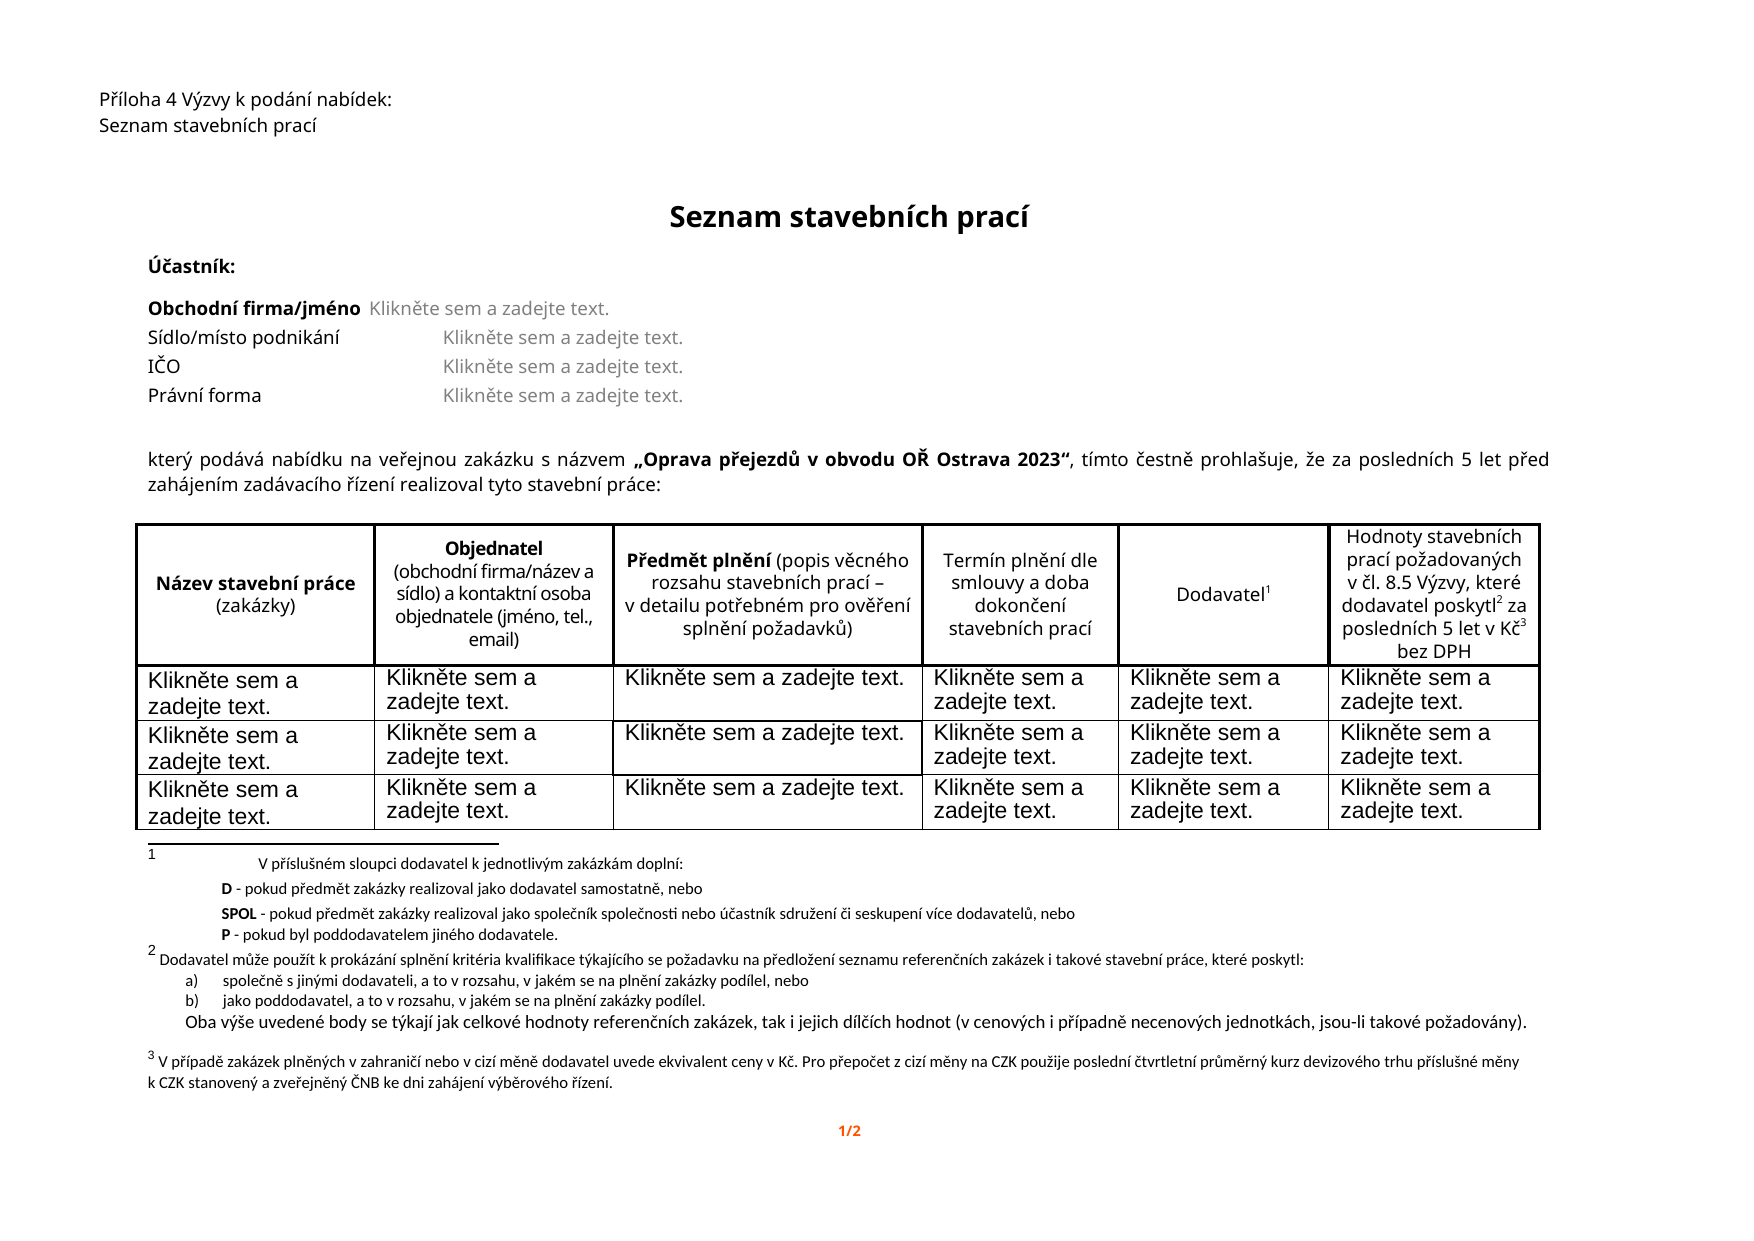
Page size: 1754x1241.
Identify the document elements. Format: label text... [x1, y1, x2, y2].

text který podává nabídku na veřejnou zakázku s názvem „Oprava přejezdů v obvodu OŘ Ostrava 2023“, tímto čestně prohlašuje, že za posledních 5 let před zahájením zadávacího řízení realizoval tyto stavební práce: [148, 446, 1551, 497]
title Seznam stavebních prací [148, 196, 1551, 236]
table_header Název stavební práce (zakázky) [138, 526, 373, 664]
text IČO [148, 350, 1551, 379]
table_header Termín plnění dle smlouvy a doba dokončení stavebních prací [924, 526, 1117, 664]
table_header Objednatel (obchodní firma/název a sídlo) a kontaktní osoba objednatele (jméno, tel., email) [376, 526, 612, 664]
text Obchodní firma/jméno [148, 292, 1551, 321]
table_header Hodnoty stavebních prací požadovaných v čl. 8.5 Výzvy, které dodavatel poskytl za posledních 5 let v Kč bez DPH [1331, 526, 1538, 664]
table_header Dodavatel [1120, 526, 1327, 664]
text Účastník: [148, 249, 1551, 279]
text Právní forma [148, 379, 1551, 408]
text Sídlo/místo podnikání [148, 321, 1551, 350]
table_header Předmět plnění (popis věcného rozsahu stavebních prací – v detailu potřebném pro ověření splnění požadavků) [615, 526, 921, 664]
